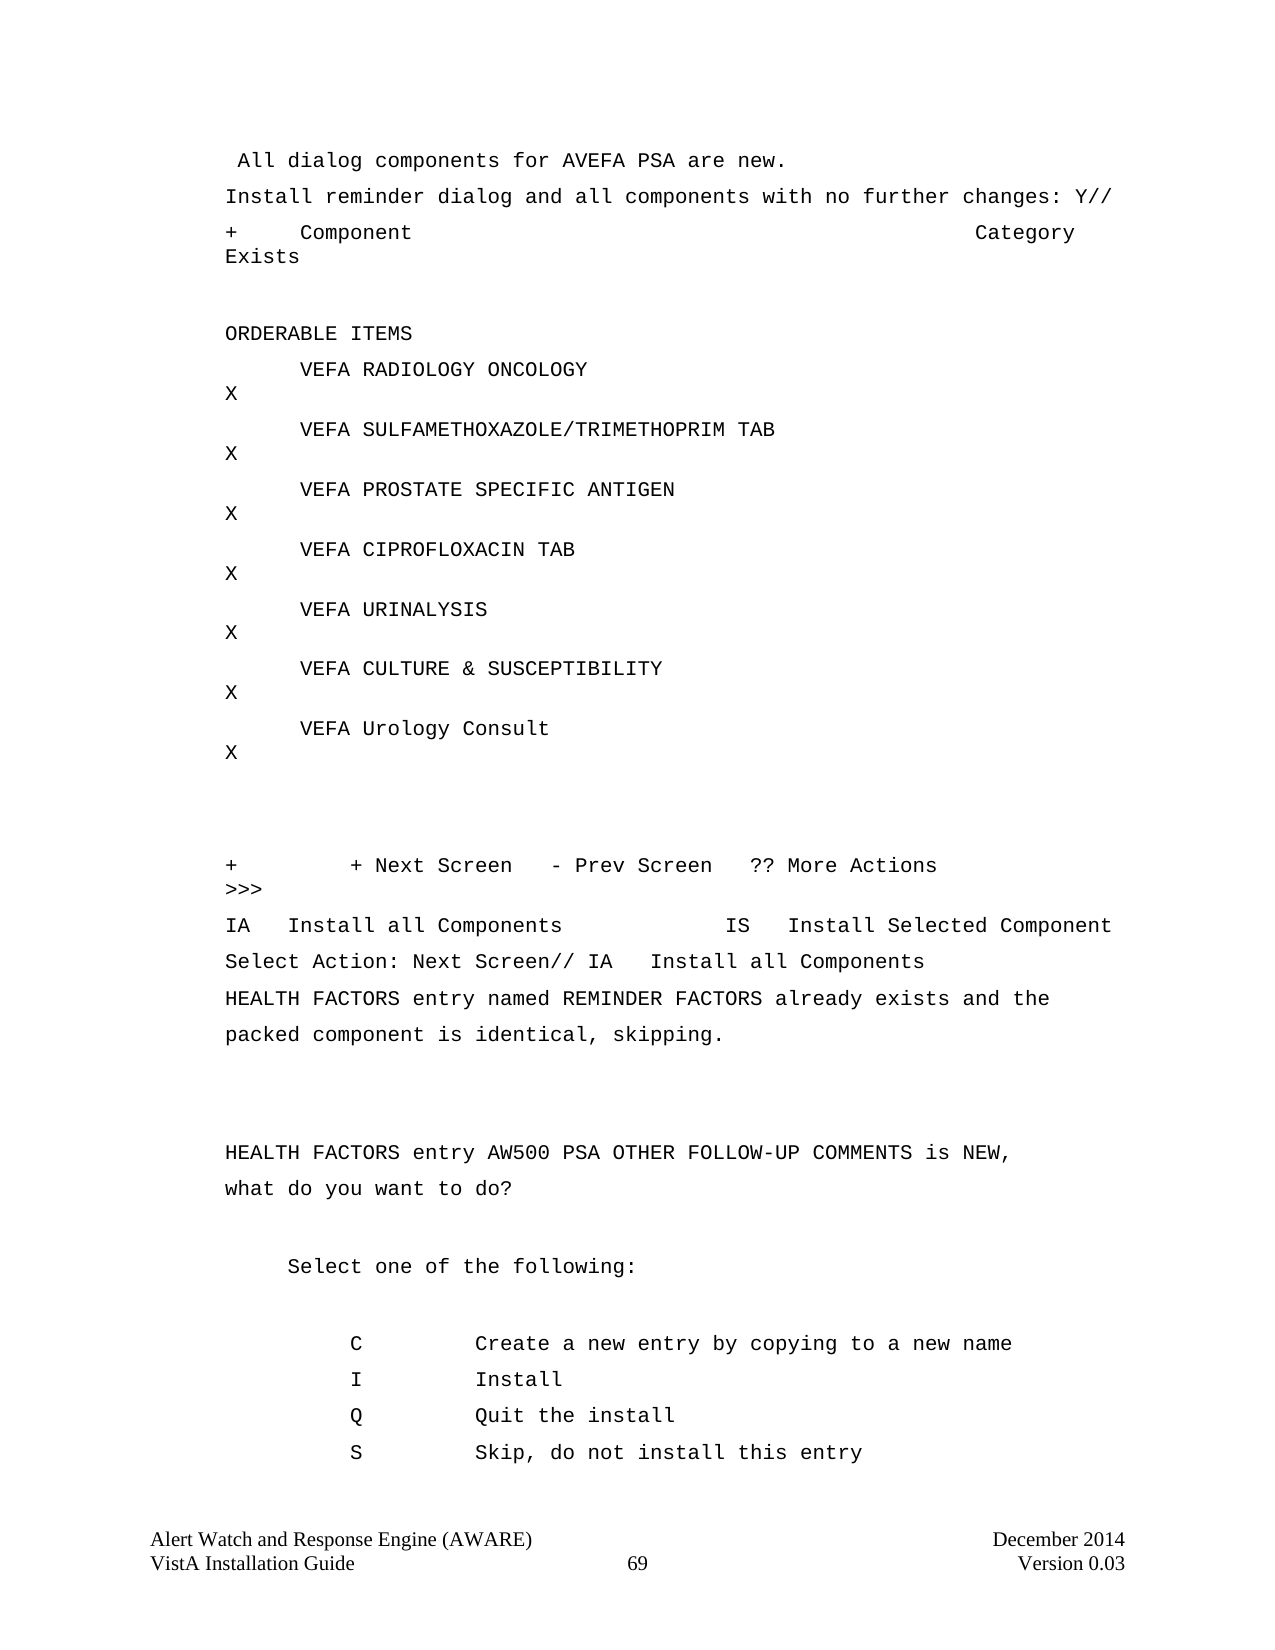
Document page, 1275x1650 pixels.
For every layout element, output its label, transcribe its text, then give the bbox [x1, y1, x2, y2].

text S Skip, do not install this entry [225, 1442, 1125, 1465]
text I Install [225, 1369, 1125, 1393]
text HEALTH FACTORS entry AW500 PSA OTHER FOLLOW-UP COMMENTS is NEW, [225, 1142, 1125, 1166]
text + Component Category Exists [225, 222, 1125, 269]
text packed component is identical, skipping. [225, 1024, 1125, 1047]
text + + Next Screen - Prev Screen ?? More Actions >>> [225, 855, 1125, 903]
text VEFA CULTURE & SUSCEPTIBILITY X [225, 658, 1125, 706]
text Install reminder dialog and all components with no further changes: Y// [225, 186, 1125, 210]
text Select Action: Next Screen// IA Install all Components [225, 951, 1125, 975]
text IA Install all Components IS Install Selected Component [225, 915, 1125, 939]
text VEFA Urology Consult X [225, 718, 1125, 766]
text what do you want to do? [225, 1178, 1125, 1202]
text All dialog components for AVEFA PSA are new. [225, 150, 1125, 174]
text VEFA CIPROFLOXACIN TAB X [225, 539, 1125, 586]
text Q Quit the install [225, 1406, 1125, 1429]
text Select one of the following: [225, 1256, 1125, 1279]
text VEFA SULFAMETHOXAZOLE/TRIMETHOPRIM TAB X [225, 419, 1125, 467]
text HEALTH FACTORS entry named REMINDER FACTORS already exists and the [225, 987, 1125, 1011]
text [225, 1333, 1125, 1357]
text VEFA RADIOLOGY ONCOLOGY X [225, 359, 1125, 407]
text VEFA URINALYSIS X [225, 599, 1125, 646]
text VEFA PROSTATE SPECIFIC ANTIGEN X [225, 479, 1125, 526]
text ORDERABLE ITEMS [225, 323, 1125, 347]
